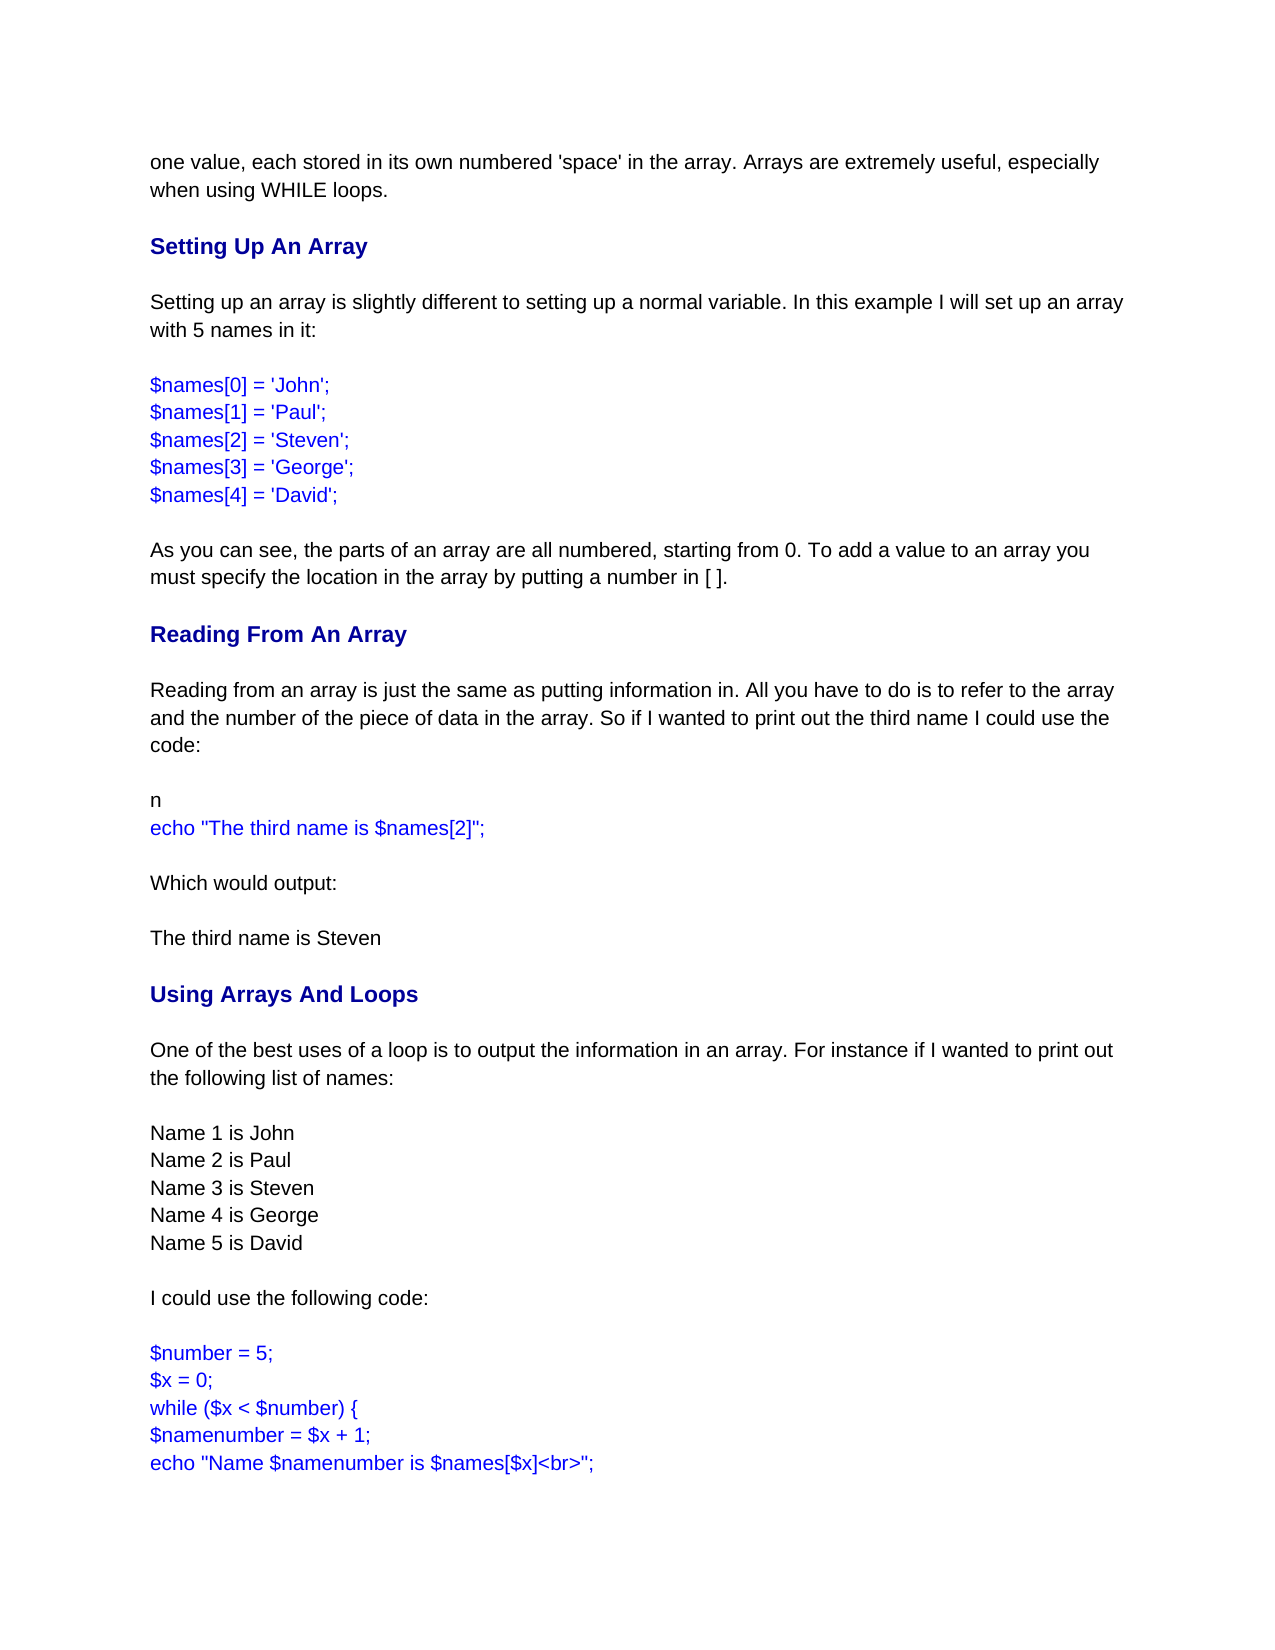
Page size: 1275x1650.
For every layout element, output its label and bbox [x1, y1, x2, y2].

text [150, 150, 1125, 1474]
